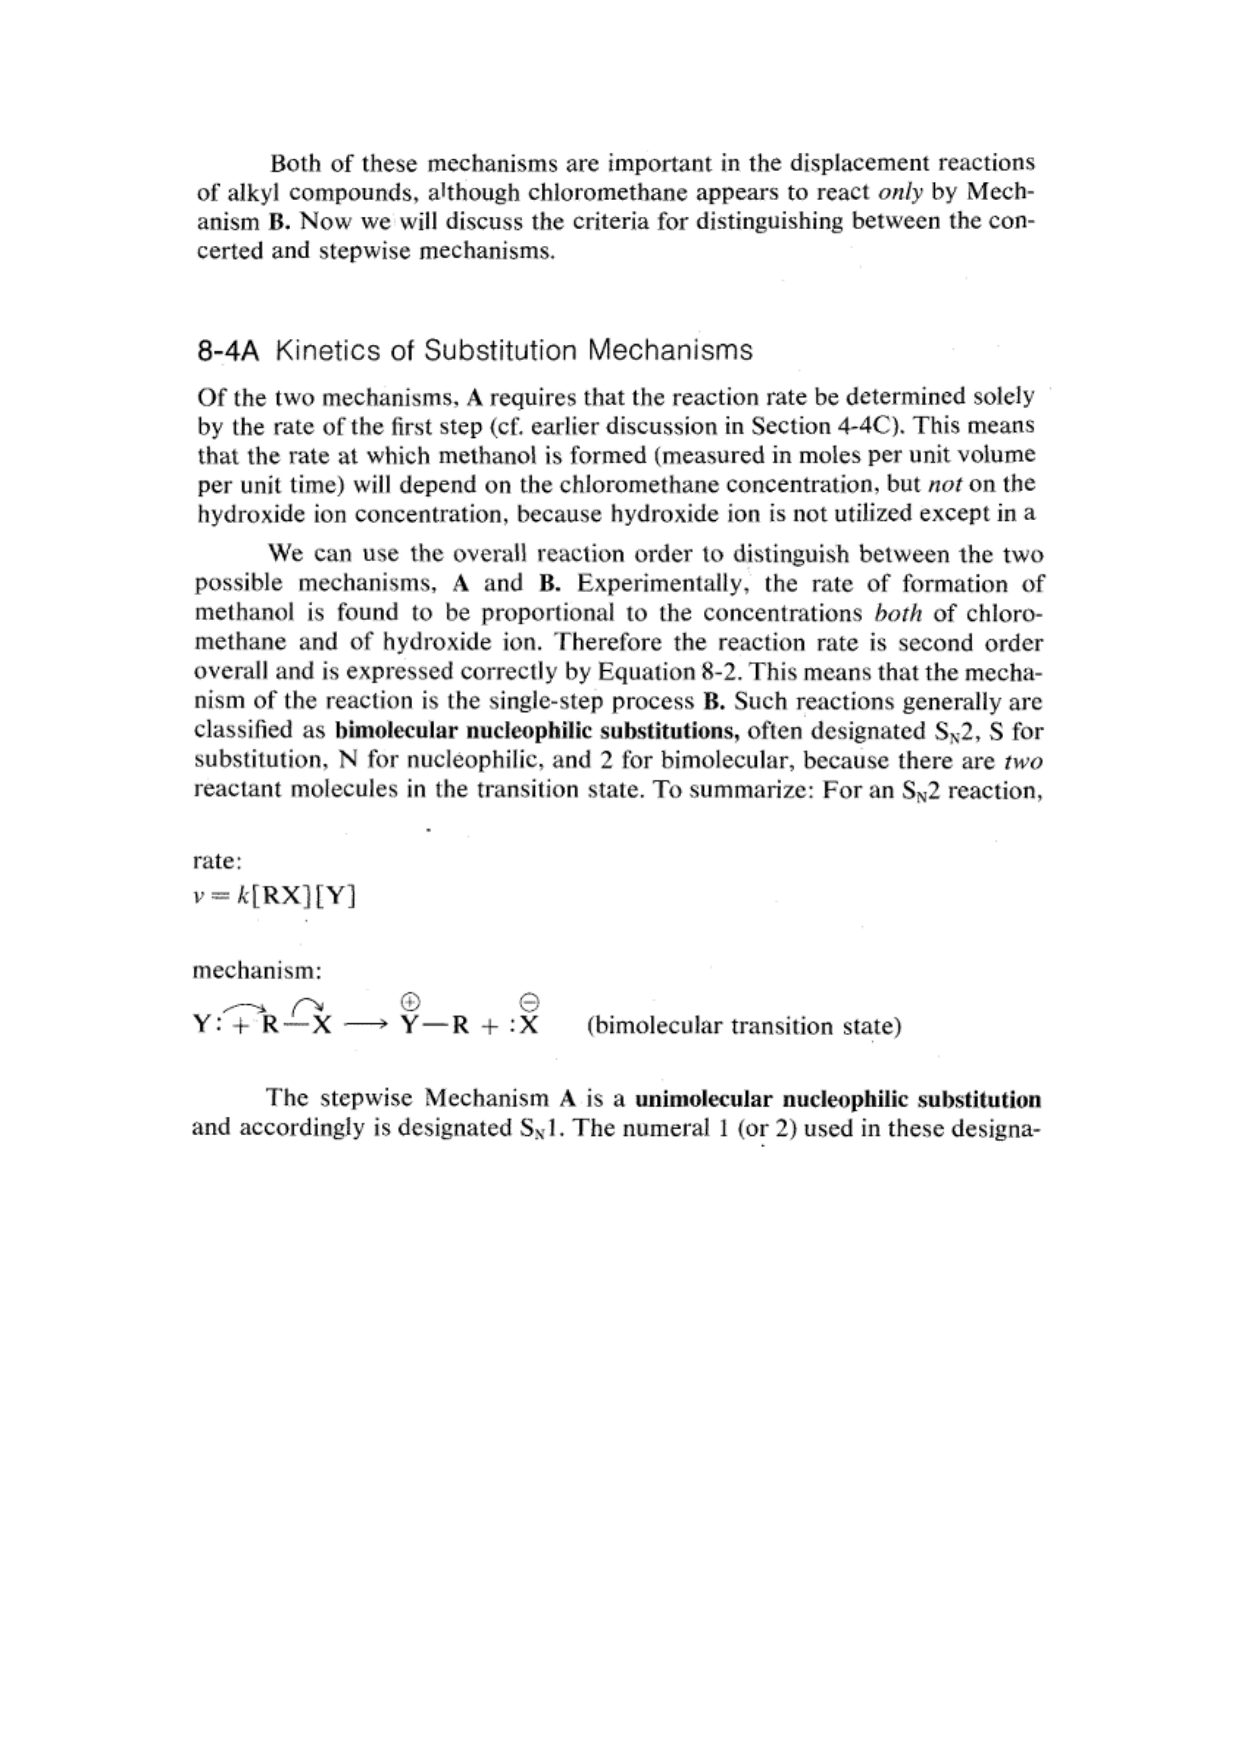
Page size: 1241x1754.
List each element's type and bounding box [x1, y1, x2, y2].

picture [187, 150, 1053, 536]
picture [187, 539, 1053, 1163]
